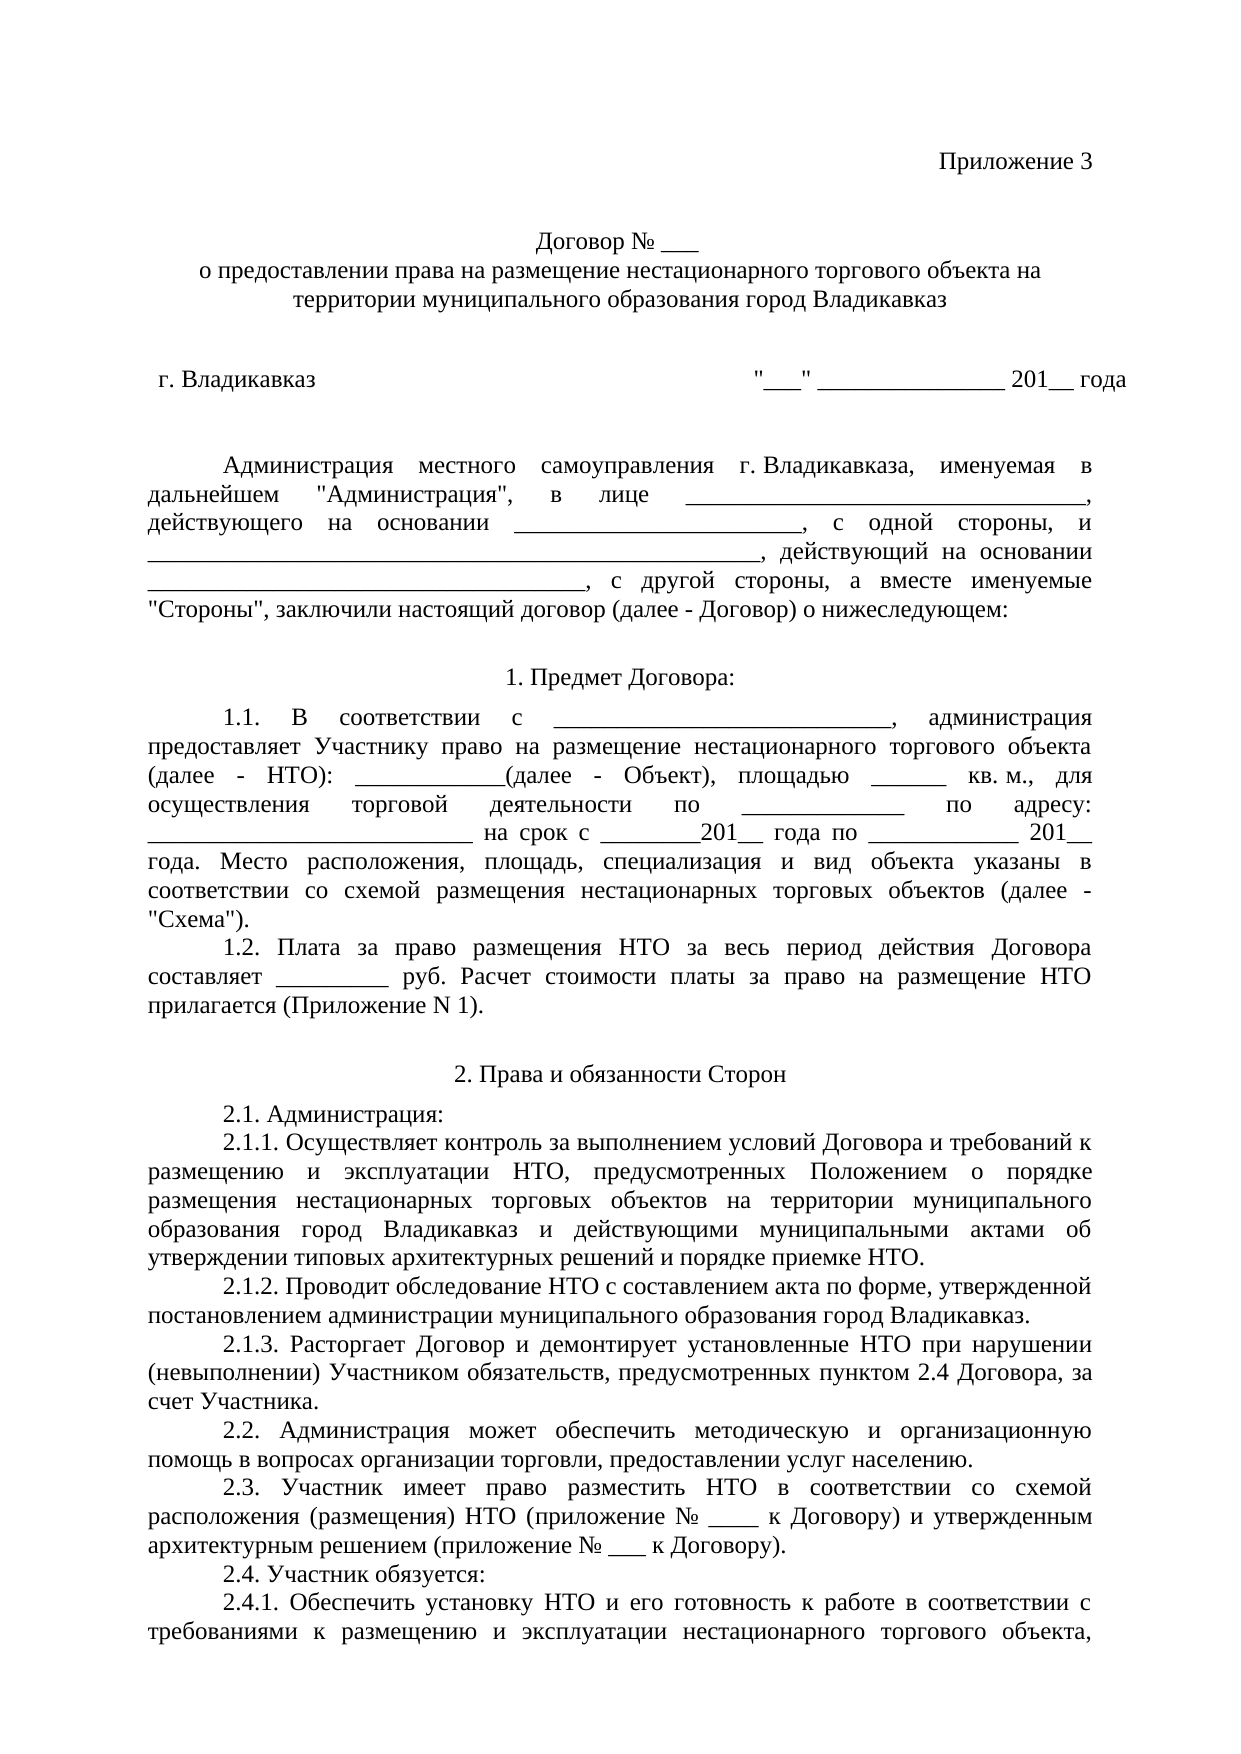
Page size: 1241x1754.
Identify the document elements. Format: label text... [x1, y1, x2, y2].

text 2.1.2. Проводит обследование НТО с составлением акта по форме, утвержденной постановлением администрации муниципального образования город Владикавказ. [148, 1271, 1092, 1329]
table_header "___" _______________ 201__ года [648, 364, 1150, 421]
text 1.2. Плата за право размещения НТО за весь период действия Договора составляет _________ руб. Расчет стоимости платы за право на размещение НТО прилагается (Приложение N 1). [148, 932, 1092, 1019]
text 2. Права и обязанности Сторон [148, 1059, 1092, 1087]
text Администрация местного самоуправления г. Владикавказа, именуемая в дальнейшем "Администрация", в лице ________________________________, действующего на основании _______________________, с одной стороны, и _________________________________________________, действующий на основании ___________________________________, с другой стороны, а вместе именуемые "Стороны", заключили настоящий договор (далее - Договор) о нижеследующем: [148, 450, 1092, 622]
text 2.2. Администрация может обеспечить методическую и организационную помощь в вопросах организации торговли, предоставлении услуг населению. [148, 1415, 1092, 1472]
text 1.1. В соответствии с ___________________________, администрация предоставляет Участнику право на размещение нестационарного торгового объекта (далее - НТО): ____________(далее - Объект), площадью ______ кв. м., для осуществления торговой деятельности по _____________ по адресу: __________________________ на срок с ________201__ года по ____________ 201__ года. Место расположения, площадь, специализация и вид объекта указаны в соответствии со схемой размещения нестационарных торговых объектов (далее - "Схема"). [148, 702, 1092, 932]
table_header г. Владикавказ [147, 364, 648, 421]
text 2.1.3. Расторгает Договор и демонтирует установленные НТО при нарушении (невыполнении) Участником обязательств, предусмотренных пунктом 2.4 Договора, за счет Участника. [148, 1329, 1092, 1415]
text 2.3. Участник имеет право разместить НТО в соответствии со схемой расположения (размещения) НТО (приложение № ____ к Договору) и утвержденным архитектурным решением (приложение № ___ к Договору). [148, 1472, 1092, 1559]
text Приложение 3 [148, 146, 1092, 175]
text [148, 1587, 1092, 1645]
text 2.1. Администрация: [148, 1099, 1092, 1127]
text Договор № ___ о предоставлении права на размещение нестационарного торгового объекта на территории муниципального образования город Владикавказ [148, 226, 1092, 312]
text 2.4. Участник обязуется: [148, 1559, 1092, 1587]
text 2.1.1. Осуществляет контроль за выполнением условий Договора и требований к размещению и эксплуатации НТО, предусмотренных Положением о порядке размещения нестационарных торговых объектов на территории муниципального образования город Владикавказ и действующими муниципальными актами об утверждении типовых архитектурных решений и порядке приемке НТО. [148, 1127, 1092, 1271]
text 1. Предмет Договора: [148, 662, 1092, 691]
